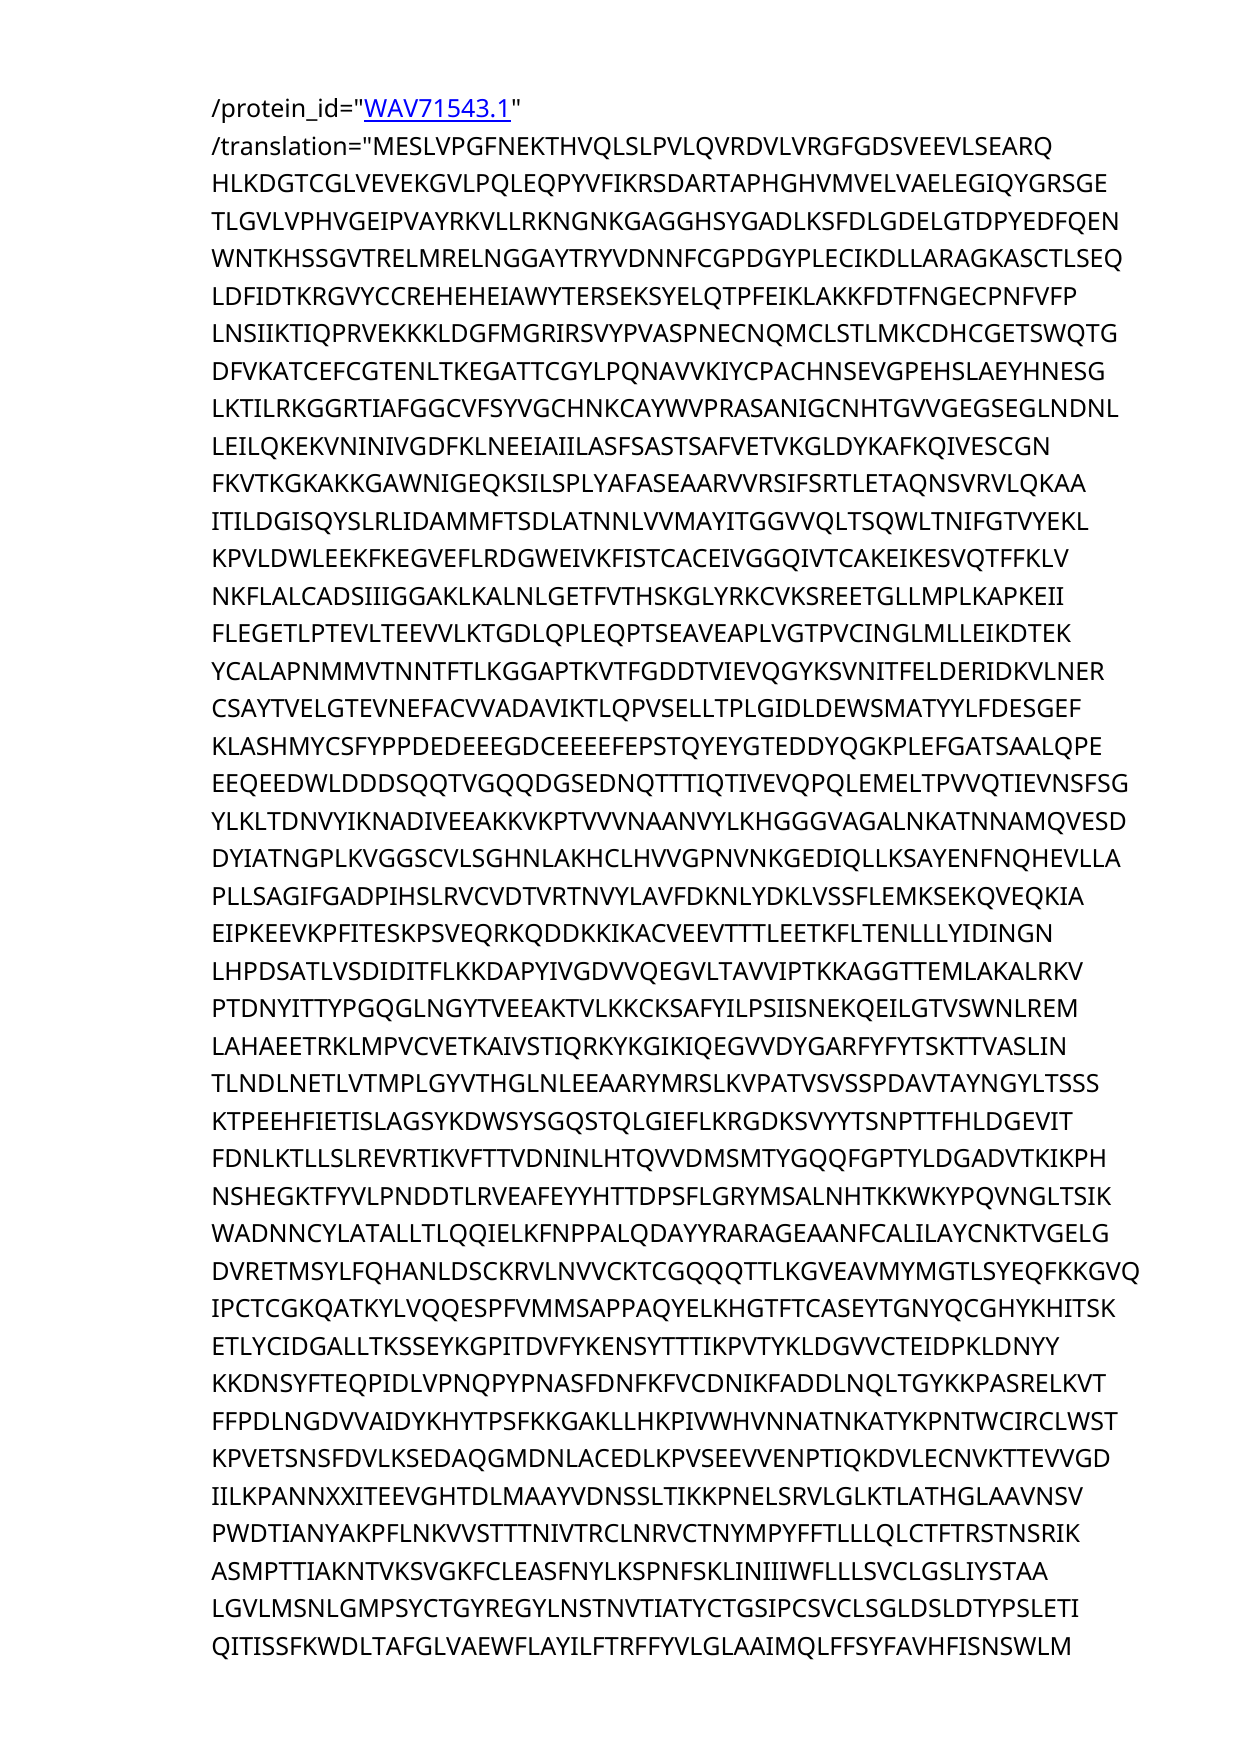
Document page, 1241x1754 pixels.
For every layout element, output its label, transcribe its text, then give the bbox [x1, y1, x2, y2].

text /protein_id="WAV71543.1" [75, 89, 1165, 127]
text DYIATNGPLKVGGSCVLSGHNLAKHCLHVVGPNVNKGEDIQLLKSAYENFNQHEVLLA [75, 839, 1165, 877]
text NSHEGKTFYVLPNDDTLRVEAFEYYHTTDPSFLGRYMSALNHTKKWKYPQVNGLTSIK [75, 1177, 1165, 1214]
text WNTKHSSGVTRELMRELNGGAYTRYVDNNFCGPDGYPLECIKDLLARAGKASCTLSEQ [75, 239, 1165, 277]
text PWDTIANYAKPFLNKVVSTTTNIVTRCLNRVCTNYMPYFFTLLLQLCTFTRSTNSRIK [75, 1514, 1165, 1552]
text QITISSFKWDLTAFGLVAEWFLAYILFTRFFYVLGLAAIMQLFFSYFAVHFISNSWLM [75, 1627, 1165, 1664]
text LHPDSATLVSDIDITFLKKDAPYIVGDVVQEGVLTAVVIPTKKAGGTTEMLAKALRKV [75, 952, 1165, 989]
text LDFIDTKRGVYCCREHEHEIAWYTERSEKSYELQTPFEIKLAKKFDTFNGECPNFVFP [75, 277, 1165, 314]
text FLEGETLPTEVLTEEVVLKTGDLQPLEQPTSEAVEAPLVGTPVCINGLMLLEIKDTEK [75, 614, 1165, 652]
text FFPDLNGDVVAIDYKHYTPSFKKGAKLLHKPIVWHVNNATNKATYKPNTWCIRCLWST [75, 1402, 1165, 1439]
text TLNDLNETLVTMPLGYVTHGLNLEEAARYMRSLKVPATVSVSSPDAVTAYNGYLTSSS [75, 1064, 1165, 1102]
text FDNLKTLLSLREVRTIKVFTTVDNINLHTQVVDMSMTYGQQFGPTYLDGADVTKIKPH [75, 1139, 1165, 1177]
text IPCTCGKQATKYLVQQESPFVMMSAPPAQYELKHGTFTCASEYTGNYQCGHYKHITSK [75, 1289, 1165, 1327]
text CSAYTVELGTEVNEFACVVADAVIKTLQPVSELLTPLGIDLDEWSMATYYLFDESGEF [75, 689, 1165, 727]
text LNSIIKTIQPRVEKKKLDGFMGRIRSVYPVASPNECNQMCLSTLMKCDHCGETSWQTG [75, 314, 1165, 352]
text LEILQKEKVNINIVGDFKLNEEIAIILASFSASTSAFVETVKGLDYKAFKQIVESCGN [75, 427, 1165, 464]
text KTPEEHFIETISLAGSYKDWSYSGQSTQLGIEFLKRGDKSVYYTSNPTTFHLDGEVIT [75, 1102, 1165, 1139]
text YCALAPNMMVTNNTFTLKGGAPTKVTFGDDTVIEVQGYKSVNITFELDERIDKVLNER [75, 652, 1165, 689]
text FKVTKGKAKKGAWNIGEQKSILSPLYAFASEAARVVRSIFSRTLETAQNSVRVLQKAA [75, 464, 1165, 502]
text DVRETMSYLFQHANLDSCKRVLNVVCKTCGQQQTTLKGVEAVMYMGTLSYEQFKKGVQ [75, 1252, 1165, 1289]
text EIPKEEVKPFITESKPSVEQRKQDDKKIKACVEEVTTTLEETKFLTENLLLYIDINGN [75, 914, 1165, 952]
text NKFLALCADSIIIGGAKLKALNLGETFVTHSKGLYRKCVKSREETGLLMPLKAPKEII [75, 577, 1165, 614]
text IILKPANNXXITEEVGHTDLMAAYVDNSSLTIKKPNELSRVLGLKTLATHGLAAVNSV [75, 1477, 1165, 1514]
text KKDNSYFTEQPIDLVPNQPYPNASFDNFKFVCDNIKFADDLNQLTGYKKPASRELKVT [75, 1364, 1165, 1402]
text ITILDGISQYSLRLIDAMMFTSDLATNNLVVMAYITGGVVQLTSQWLTNIFGTVYEKL [75, 502, 1165, 539]
text EEQEEDWLDDDSQQTVGQQDGSEDNQTTTIQTIVEVQPQLEMELTPVVQTIEVNSFSG [75, 764, 1165, 802]
text KPVETSNSFDVLKSEDAQGMDNLACEDLKPVSEEVVENPTIQKDVLECNVKTTEVVGD [75, 1439, 1165, 1477]
text PLLSAGIFGADPIHSLRVCVDTVRTNVYLAVFDKNLYDKLVSSFLEMKSEKQVEQKIA [75, 877, 1165, 914]
text YLKLTDNVYIKNADIVEEAKKVKPTVVVNAANVYLKHGGGVAGALNKATNNAMQVESD [75, 802, 1165, 839]
text /translation="MESLVPGFNEKTHVQLSLPVLQVRDVLVRGFGDSVEEVLSEARQ [75, 127, 1165, 164]
text LAHAEETRKLMPVCVETKAIVSTIQRKYKGIKIQEGVVDYGARFYFYTSKTTVASLIN [75, 1027, 1165, 1064]
text LGVLMSNLGMPSYCTGYREGYLNSTNVTIATYCTGSIPCSVCLSGLDSLDTYPSLETI [75, 1589, 1165, 1627]
text DFVKATCEFCGTENLTKEGATTCGYLPQNAVVKIYCPACHNSEVGPEHSLAEYHNESG [75, 352, 1165, 389]
text HLKDGTCGLVEVEKGVLPQLEQPYVFIKRSDARTAPHGHVMVELVAELEGIQYGRSGE [75, 164, 1165, 202]
text KPVLDWLEEKFKEGVEFLRDGWEIVKFISTCACEIVGGQIVTCAKEIKESVQTFFKLV [75, 539, 1165, 577]
text ETLYCIDGALLTKSSEYKGPITDVFYKENSYTTTIKPVTYKLDGVVCTEIDPKLDNYY [75, 1327, 1165, 1364]
text KLASHMYCSFYPPDEDEEEGDCEEEEFEPSTQYEYGTEDDYQGKPLEFGATSAALQPE [75, 727, 1165, 764]
text PTDNYITTYPGQGLNGYTVEEAKTVLKKCKSAFYILPSIISNEKQEILGTVSWNLREM [75, 989, 1165, 1027]
text TLGVLVPHVGEIPVAYRKVLLRKNGNKGAGGHSYGADLKSFDLGDELGTDPYEDFQEN [75, 202, 1165, 239]
text WADNNCYLATALLTLQQIELKFNPPALQDAYYRARAGEAANFCALILAYCNKTVGELG [75, 1214, 1165, 1252]
text ASMPTTIAKNTVKSVGKFCLEASFNYLKSPNFSKLINIIIWFLLLSVCLGSLIYSTAA [75, 1552, 1165, 1589]
text LKTILRKGGRTIAFGGCVFSYVGCHNKCAYWVPRASANIGCNHTGVVGEGSEGLNDNL [75, 389, 1165, 427]
